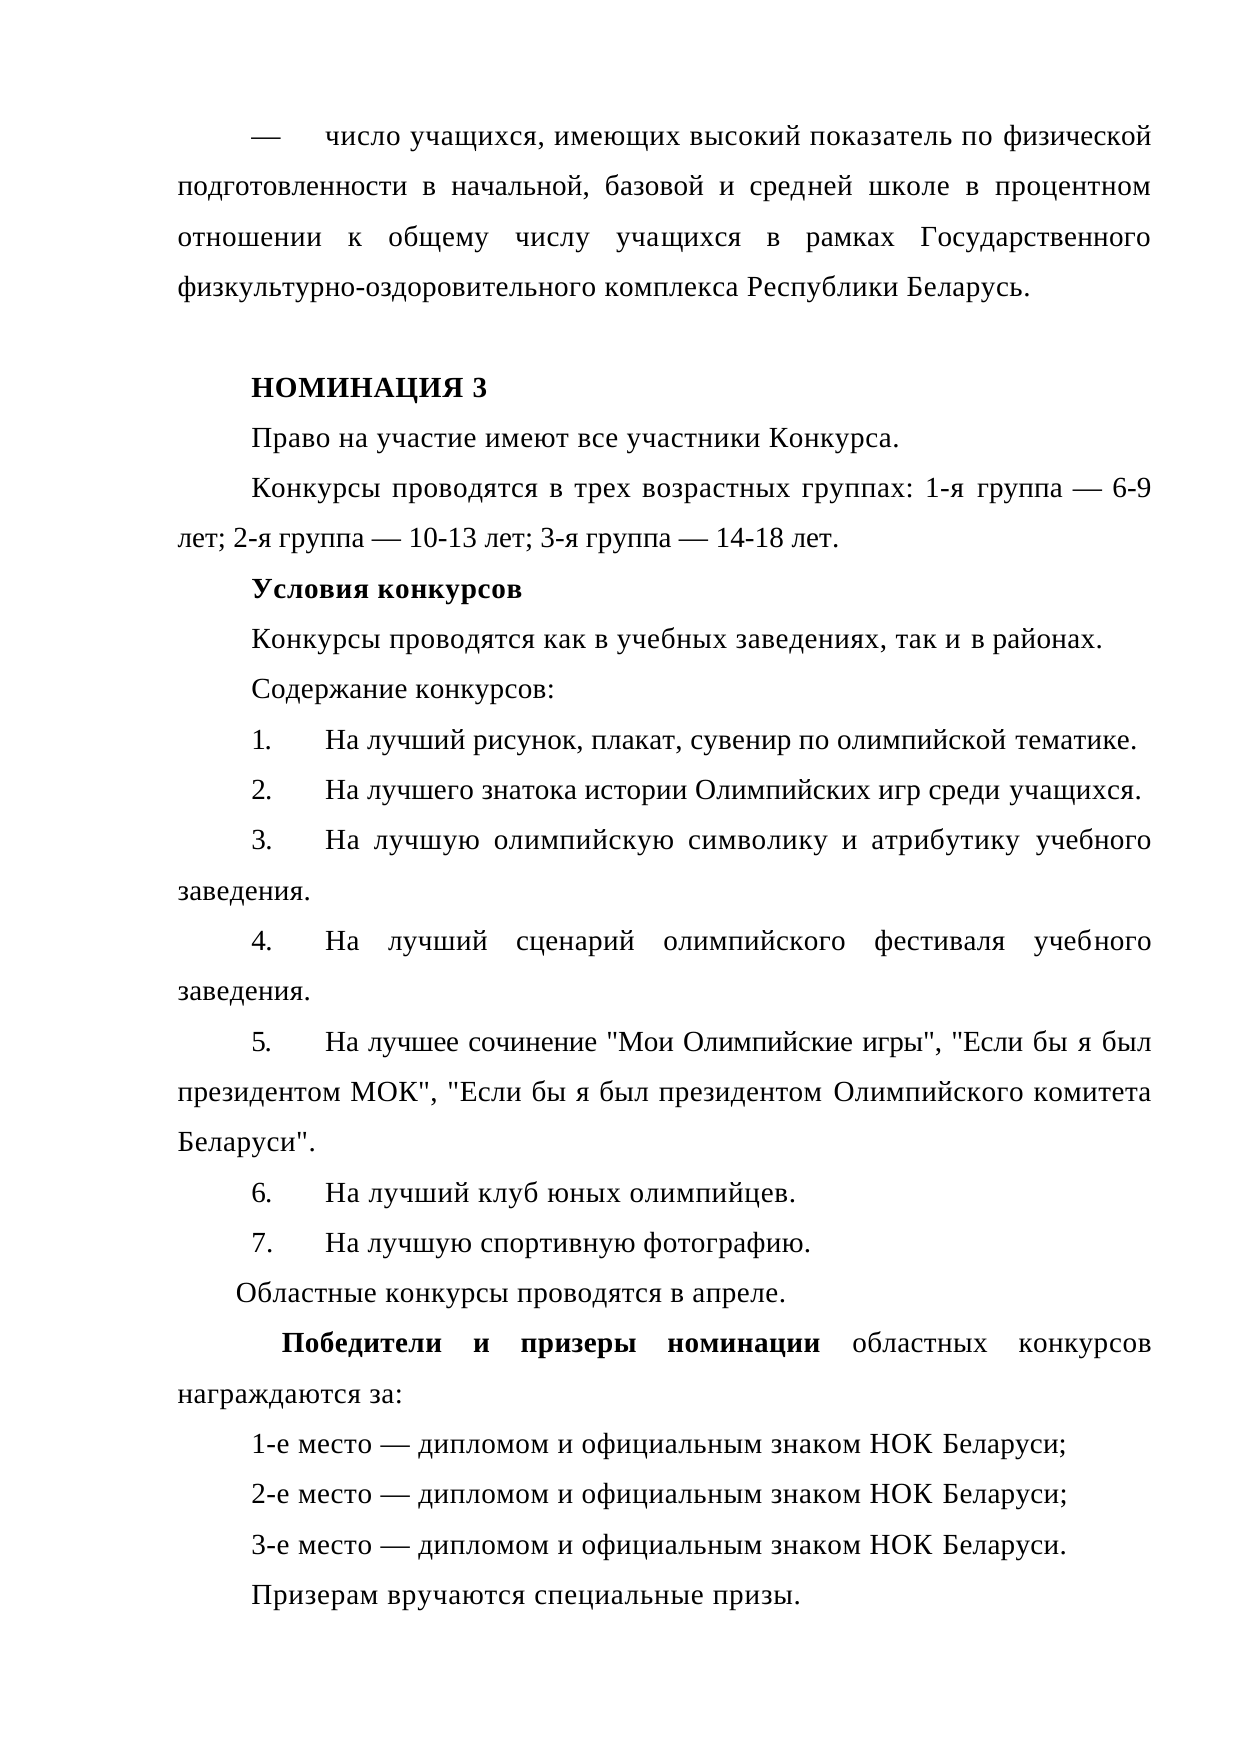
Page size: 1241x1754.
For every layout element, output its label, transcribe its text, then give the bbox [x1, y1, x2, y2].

text Призерам вручаются специальные призы. [177, 1577, 1152, 1611]
text Право на участие имеют все участники Конкурса. [177, 420, 1152, 453]
list На лучший сценарий олимпийского фестиваля учебного заведения. [177, 923, 1152, 1007]
text 2-е место — дипломом и официальным знаком НОК Беларуси; [177, 1477, 1149, 1510]
text Условия конкурсов [177, 571, 1152, 604]
list На лучший рисунок, плакат, сувенир по олимпийской тематике. [177, 722, 1152, 755]
text 1-е место — дипломом и официальным знаком НОК Беларуси; [177, 1426, 1150, 1460]
text Победители и призеры номинации областных конкурсов награждаются за: [177, 1326, 1152, 1409]
text Конкурсы проводятся в трех возрастных группах: 1-я группа — 6-9 лет; 2-я группа — 10-13 лет; 3-я группа — 14-18 лет. [177, 470, 1152, 554]
text 3-е место — дипломом и официальным знаком НОК Беларуси. [177, 1527, 1149, 1560]
list На лучшую спортивную фотографию. [177, 1225, 1152, 1258]
text Областные конкурсы проводятся в апреле. [236, 1275, 1152, 1309]
list На лучшую олимпийскую символику и атрибутику учебного заведения. [177, 822, 1152, 906]
text Содержание конкурсов: [177, 672, 1152, 705]
text Конкурсы проводятся как в учебных заведениях, так и в районах. [177, 621, 1152, 655]
list На лучшего знатока истории Олимпийских игр среди учащихся. [177, 772, 1152, 806]
list число учащихся, имеющих высокий показатель по физической подготовленности в начальной, базовой и средней школе в процентном отношении к общему числу учащихся в рамках Государственного физкультурно-оздоровительного комплекса Республики Беларусь. [177, 118, 1152, 303]
list На лучшее сочинение "Мои Олимпийские игры", "Если бы я был президентом МОК", "Если бы я был президентом Олимпийского комитета Беларуси". [177, 1024, 1152, 1158]
text НОМИНАЦИЯ 3 [177, 370, 1152, 403]
list На лучший клуб юных олимпийцев. [177, 1175, 1152, 1208]
